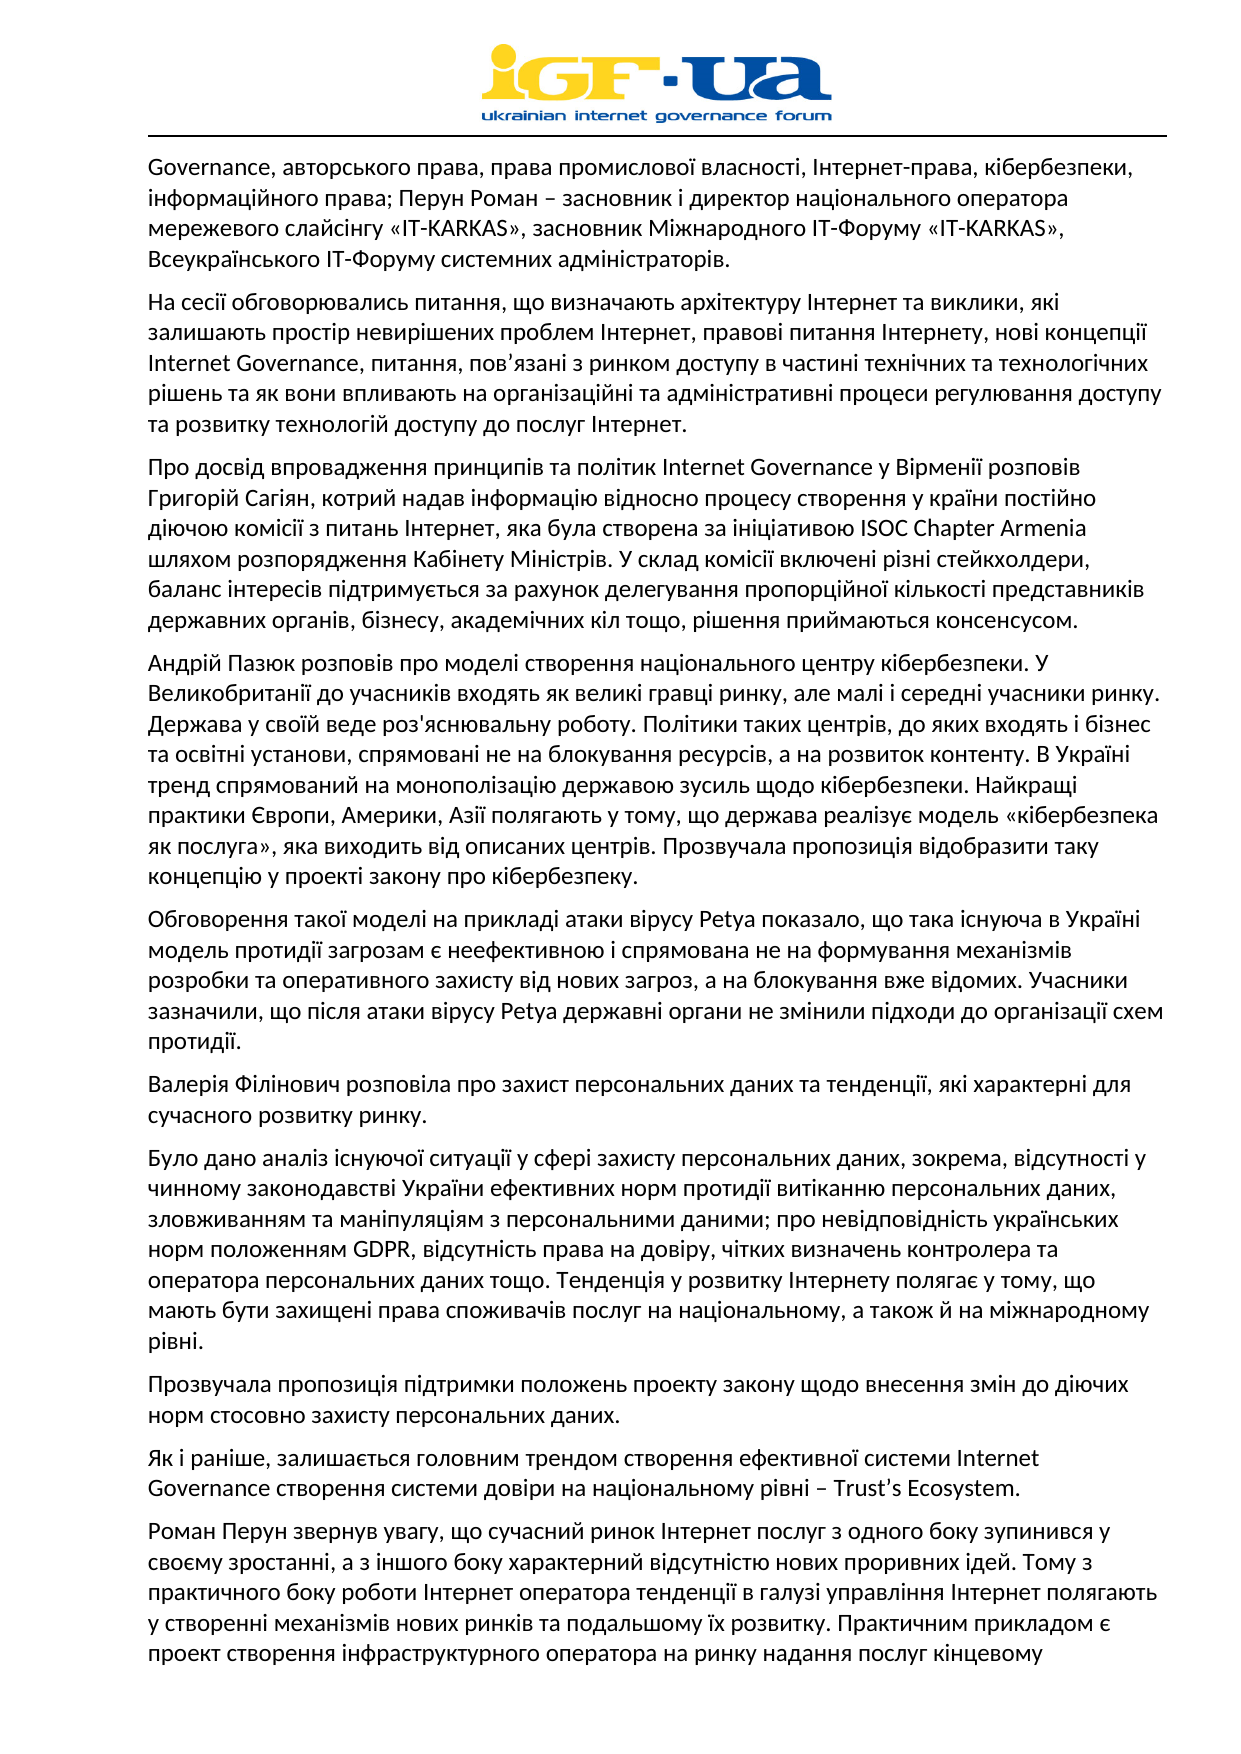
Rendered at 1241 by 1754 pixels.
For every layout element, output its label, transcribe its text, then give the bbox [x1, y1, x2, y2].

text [148, 1515, 1167, 1668]
text Було дано аналіз існуючої ситуації у сфері захисту персональних даних, зокрема, відсутності у чинному законодавстві України ефективних норм протидії витіканню персональних даних, зловживанням та маніпуляціям з персональними даними; про невідповідність українських норм положенням GDPR, відсутність права на довіру, чітких визначень контролера та оператора персональних даних тощо. Тенденція у розвитку Інтернету полягає у тому, що мають бути захищені права споживачів послуг на національному, а також й на міжнародному рівні. [148, 1142, 1167, 1356]
text Андрій Пазюк розповів про моделі створення національного центру кібербезпеки. У Великобританії до учасників входять як великі гравці ринку, але малі і середні учасники ринку. Держава у своїй веде роз'яснювальну роботу. Політики таких центрів, до яких входять і бізнес та освітні установи, спрямовані не на блокування ресурсів, а на розвиток контенту. В Україні тренд спрямований на монополізацію державою зусиль щодо кібербезпеки. Найкращі практики Європи, Америки, Азії полягають у тому, що держава реалізує модель «кібербезпека як послуга», яка виходить від описаних центрів. Прозвучала пропозиція відобразити таку концепцію у проекті закону про кібербезпеку. [148, 647, 1167, 891]
picture [477, 44, 838, 126]
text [148, 151, 1167, 273]
text Прозвучала пропозиція підтримки положень проекту закону щодо внесення змін до діючих норм стосовно захисту персональних даних. [148, 1368, 1167, 1429]
text На сесії обговорювались питання, що визначають архітектуру Інтернет та виклики, які залишають простір невирішених проблем Інтернет, правові питання Інтернету, нові концепції Internet Governance, питання, повʼязані з ринком доступу в частині технічних та технологічних рішень та як вони впливають на організаційні та адміністративні процеси регулювання доступу та розвитку технологій доступу до послуг Інтернет. [148, 286, 1167, 439]
text Валерія Філінович розповіла про захист персональних даних та тенденції, які характерні для сучасного розвитку ринку. [148, 1068, 1167, 1129]
text Обговорення такої моделі на прикладі атаки вірусу Petya показало, що така існуюча в Україні модель протидії загрозам є неефективною і спрямована не на формування механізмів розробки та оперативного захисту від нових загроз, а на блокування вже відомих. Учасники зазначили, що після атаки вірусу Petya державні органи не змінили підходи до організації схем протидії. [148, 903, 1167, 1056]
text Про досвід впровадження принципів та політик Internet Governance у Вірменії розповів Григорій Сагіян, котрий надав інформацію відносно процесу створення у країни постійно діючою комісії з питань Інтернет, яка була створена за ініціативою ISOC Chapter Armenia шляхом розпорядження Кабінету Міністрів. У склад комісії включені різні стейкхолдери, баланс інтересів підтримується за рахунок делегування пропорційної кількості представників державних органів, бізнесу, академічних кіл тощо, рішення приймаються консенсусом. [148, 451, 1167, 634]
text Як і раніше, залишається головним трендом створення ефективної системи Internet Governance створення системи довіри на національному рівні – Trust’s Ecosystem. [148, 1442, 1167, 1503]
